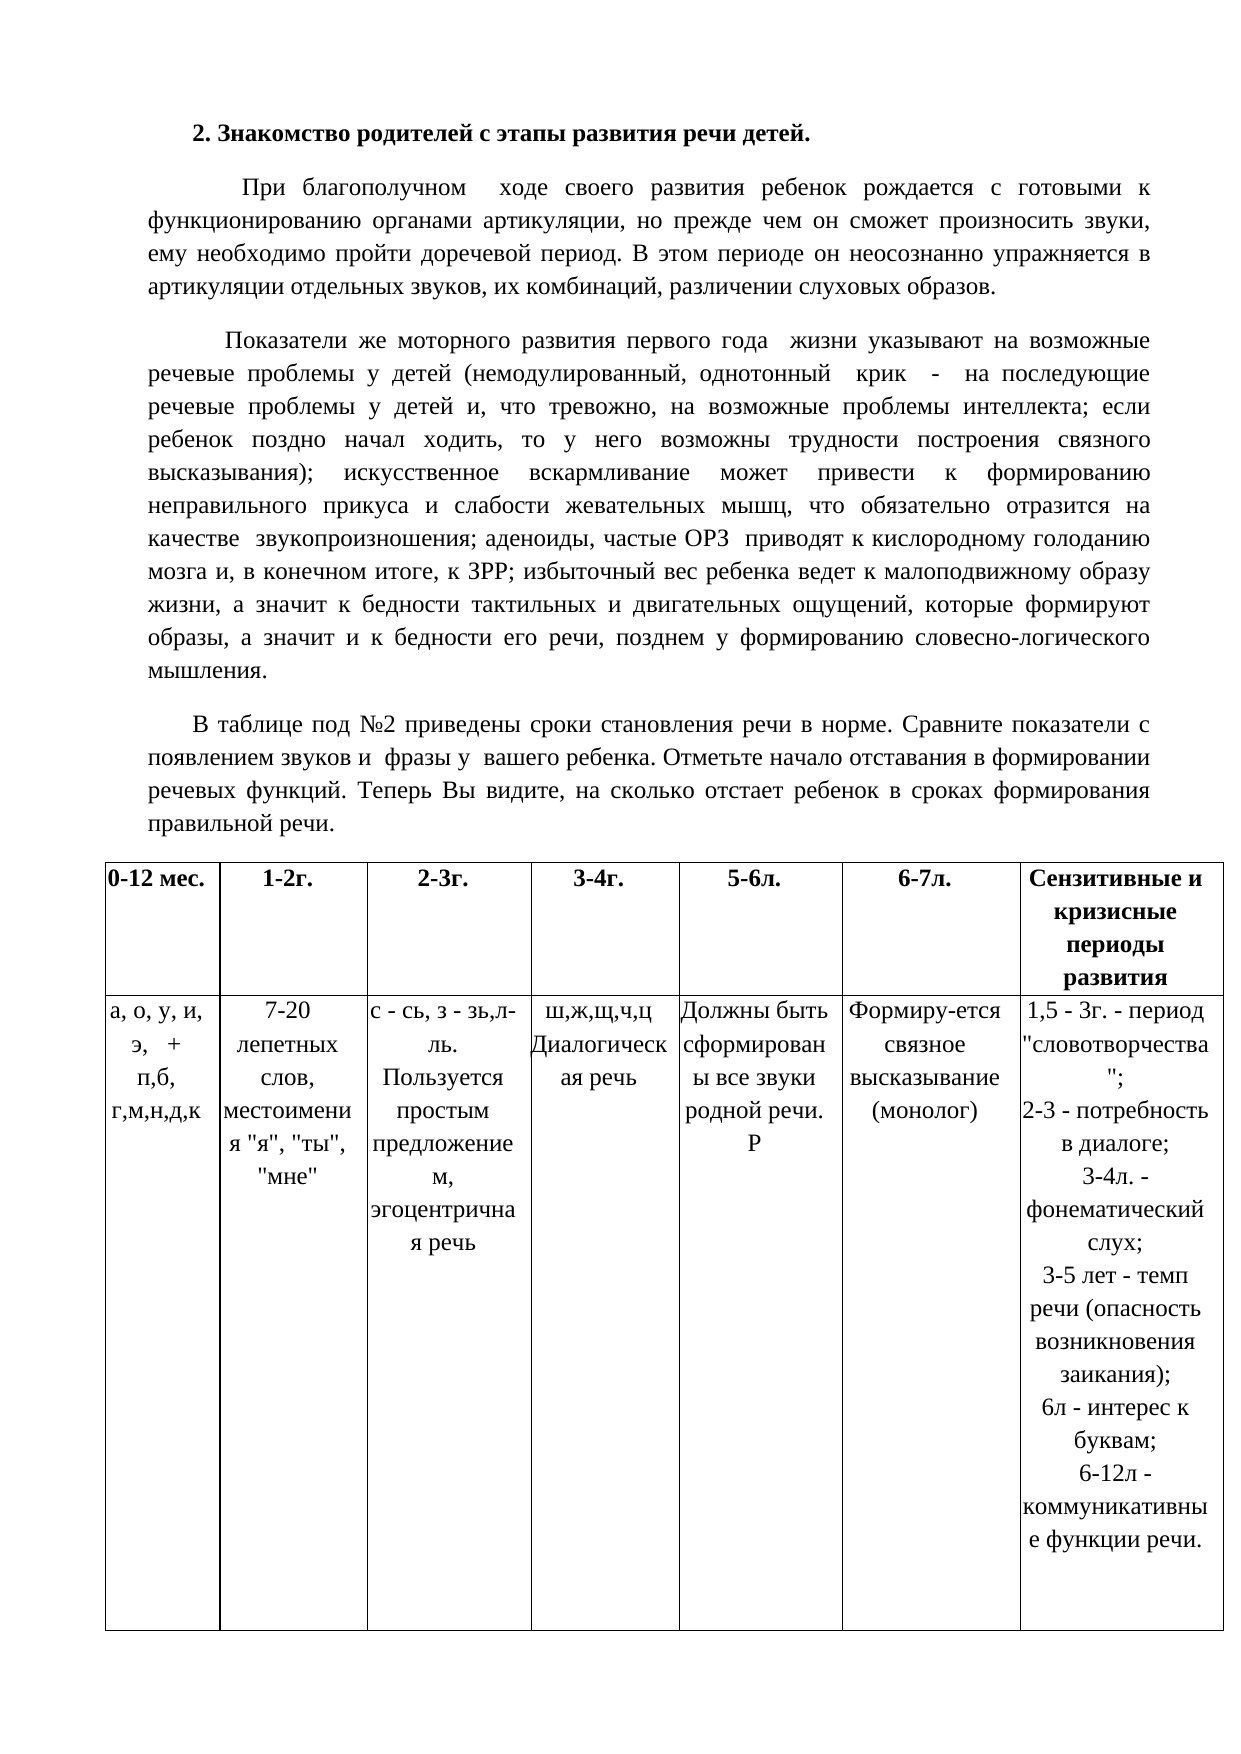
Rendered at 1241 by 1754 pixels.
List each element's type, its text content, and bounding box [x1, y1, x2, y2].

table_cell Должны быть сформированы все звуки родной речи. Р [680, 996, 842, 1630]
table_header 5-6л. [680, 863, 842, 994]
text 2. Знакомство родителей с этапы развития речи детей. [148, 118, 1152, 147]
table_cell ш,ж,щ,ч,ц Диалогическая речь [532, 996, 679, 1630]
table_header Сензитивные и кризисные периоды развития [1021, 863, 1223, 994]
table_cell Формиру-ется связное высказывание (монолог) [843, 996, 1020, 1630]
table_cell а, о, у, и, э, + п,б, г,м,н,д,к [106, 996, 219, 1630]
text Показатели же моторного развития первого года жизни указывают на возможные речевые проблемы у детей (немодулированный, однотонный крик - на последующие речевые проблемы у детей и, что тревожно, на возможные проблемы интеллекта; если ребенок поздно начал ходить, то у него возможны трудности построения связного высказывания); искусственное вскармливание может привести к формированию неправильного прикуса и слабости жевательных мышц, что обязательно отразится на качестве звукопроизношения; аденоиды, частые ОРЗ приводят к кислородному голоданию мозга и, в конечном итоге, к ЗРР; избыточный вес ребенка ведет к малоподвижному образу жизни, а значит к бедности тактильных и двигательных ощущений, которые формируют образы, а значит и к бедности его речи, позднем у формированию словесно-логического мышления. [148, 325, 1152, 684]
text В таблице под №2 приведены сроки становления речи в норме. Сравните показатели с появлением звуков и фразы у вашего ребенка. Отметьте начало отставания в формировании речевых функций. Теперь Вы видите, на сколько отстает ребенок в сроках формирования правильной речи. [148, 709, 1152, 837]
text При благополучном ходе своего развития ребенок рождается с готовыми к функционированию органами артикуляции, но прежде чем он сможет произносить звуки, ему необходимо пройти доречевой период. В этом периоде он неосознанно упражняется в артикуляции отдельных звуков, их комбинаций, различении слуховых образов. [148, 172, 1152, 300]
table_cell 7-20 лепетных слов, местоимения "я", "ты", "мне" [221, 996, 367, 1630]
table_header 1-2г. [221, 863, 367, 994]
table_cell с - сь, з - зь,л-ль. Пользуется простым предложением, эгоцентричная речь [368, 996, 531, 1630]
table_cell 1,5 - 3г. - период "словотворчества"; 2-3 - потребность в диалоге; 3-4л. - фонематический слух; 3-5 лет - темп речи (опасность возникновения заикания); 6л - интерес к буквам; 6-12л - коммуникативные функции речи. [1021, 996, 1223, 1630]
table_header 6-7л. [843, 863, 1020, 994]
table_header 3-4г. [532, 863, 679, 994]
table_header 0-12 мес. [106, 863, 219, 994]
table_header 2-3г. [368, 863, 531, 994]
